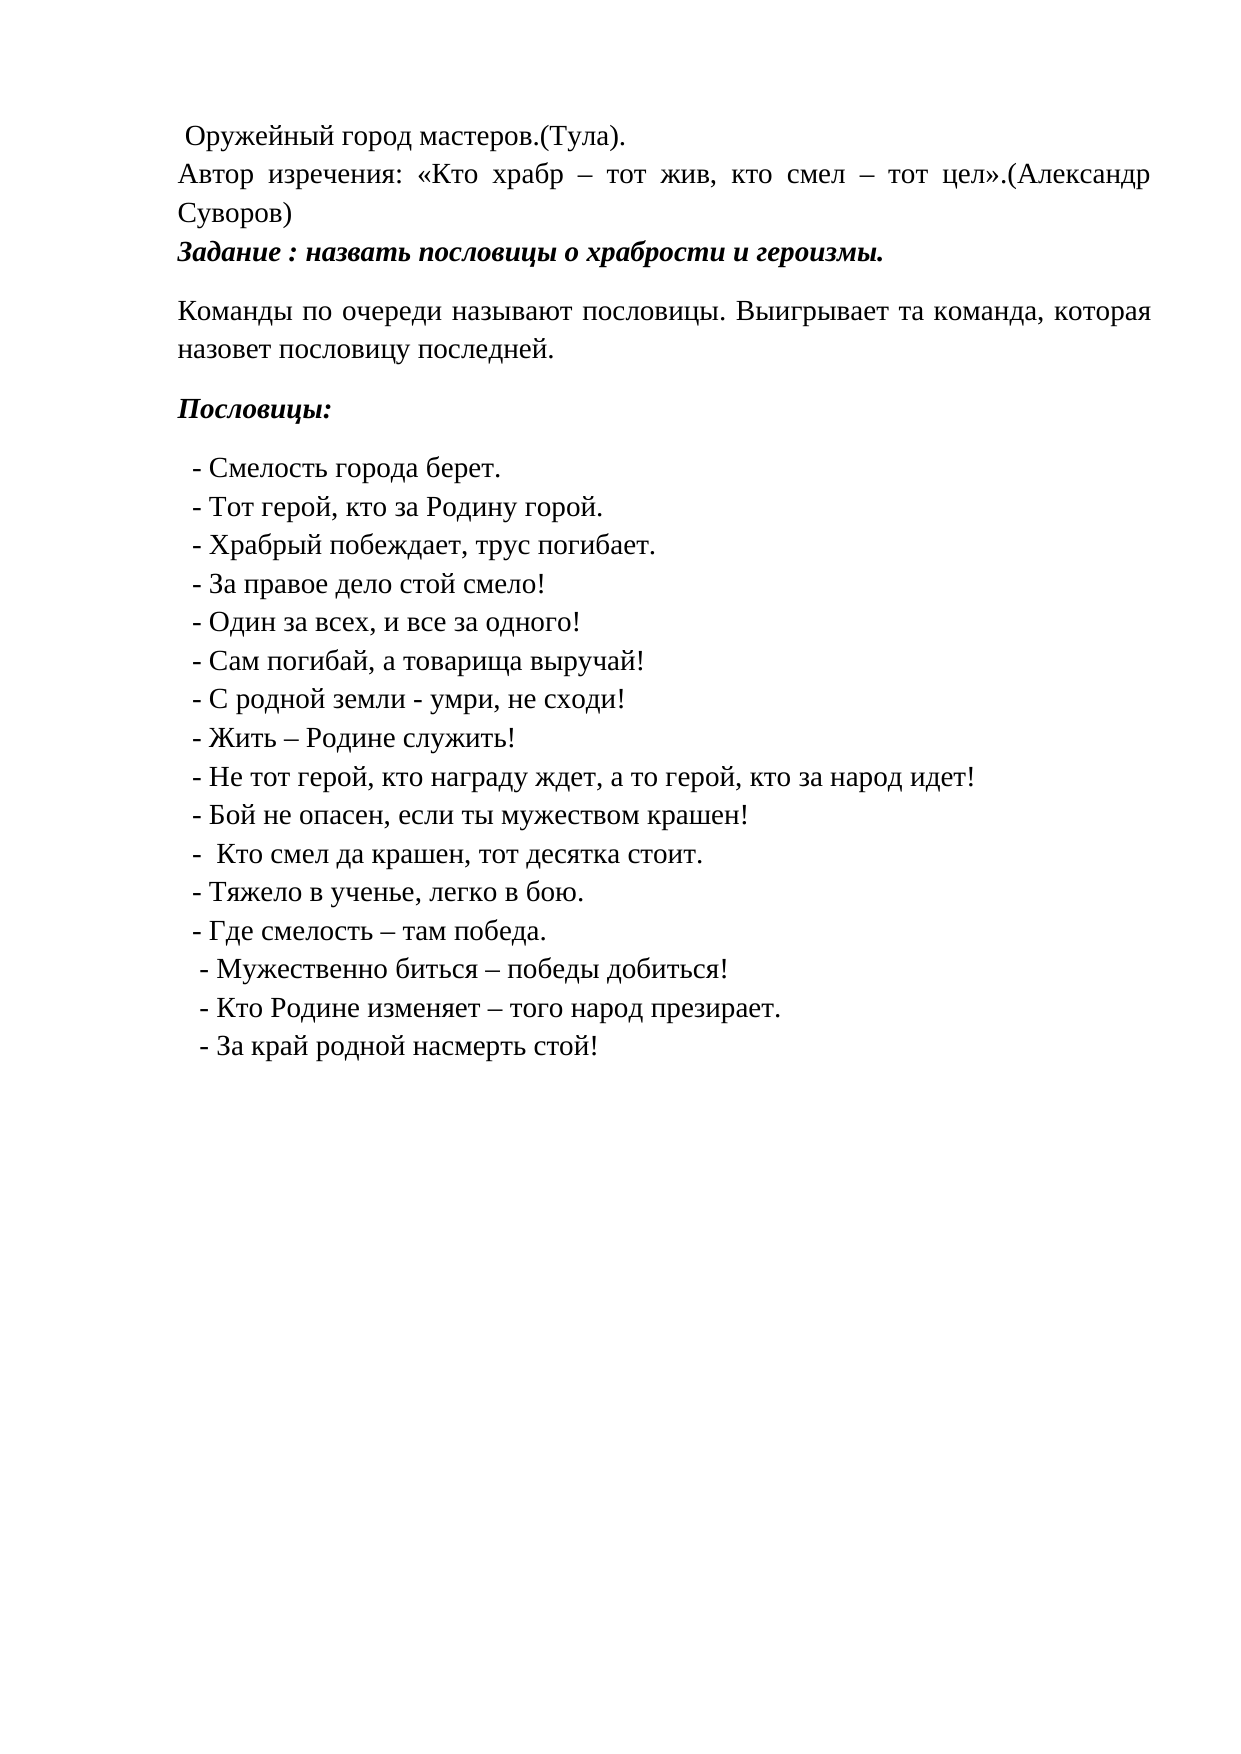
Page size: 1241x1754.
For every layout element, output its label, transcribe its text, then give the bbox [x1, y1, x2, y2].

text - С родной земли - умри, не сходи! [177, 682, 1152, 715]
text - Тяжело в ученье, легко в бою. [177, 874, 1152, 908]
text Оружейный город мастеров.(Тула). [177, 118, 1152, 152]
text Команды по очереди называют пословицы. Выигрывает та команда, которая назовет пословицу последней. [177, 293, 1152, 365]
text - Смелость города берет. [177, 450, 1152, 484]
text - Тот герой, кто за Родину горой. [177, 489, 1152, 522]
text - За край родной насмерть стой! [177, 1028, 1152, 1062]
text Автор изречения: «Кто храбр – тот жив, кто смел – тот цел».(Александр Суворов) [177, 157, 1152, 229]
text - Бой не опасен, если ты мужеством крашен! [177, 797, 1152, 831]
text - Не тот герой, кто награду ждет, а то герой, кто за народ идет! [177, 759, 1152, 792]
text - Жить – Родине служить! [177, 720, 1152, 754]
text Задание : назвать пословицы о храбрости и героизмы. [177, 234, 1152, 267]
text Пословицы: [177, 391, 1152, 424]
text - Сам погибай, а товарища выручай! [177, 643, 1152, 677]
text - Храбрый побеждает, трус погибает. [177, 527, 1152, 561]
text - Один за всех, и все за одного! [177, 604, 1152, 638]
text - Где смелость – там победа. [177, 913, 1152, 946]
text - Кто Родине изменяет – того народ презирает. [177, 990, 1152, 1023]
text - Кто смел да крашен, тот десятка стоит. [177, 836, 1152, 869]
text - Мужественно биться – победы добиться! [177, 951, 1152, 985]
text - За правое дело стой смело! [177, 566, 1152, 599]
